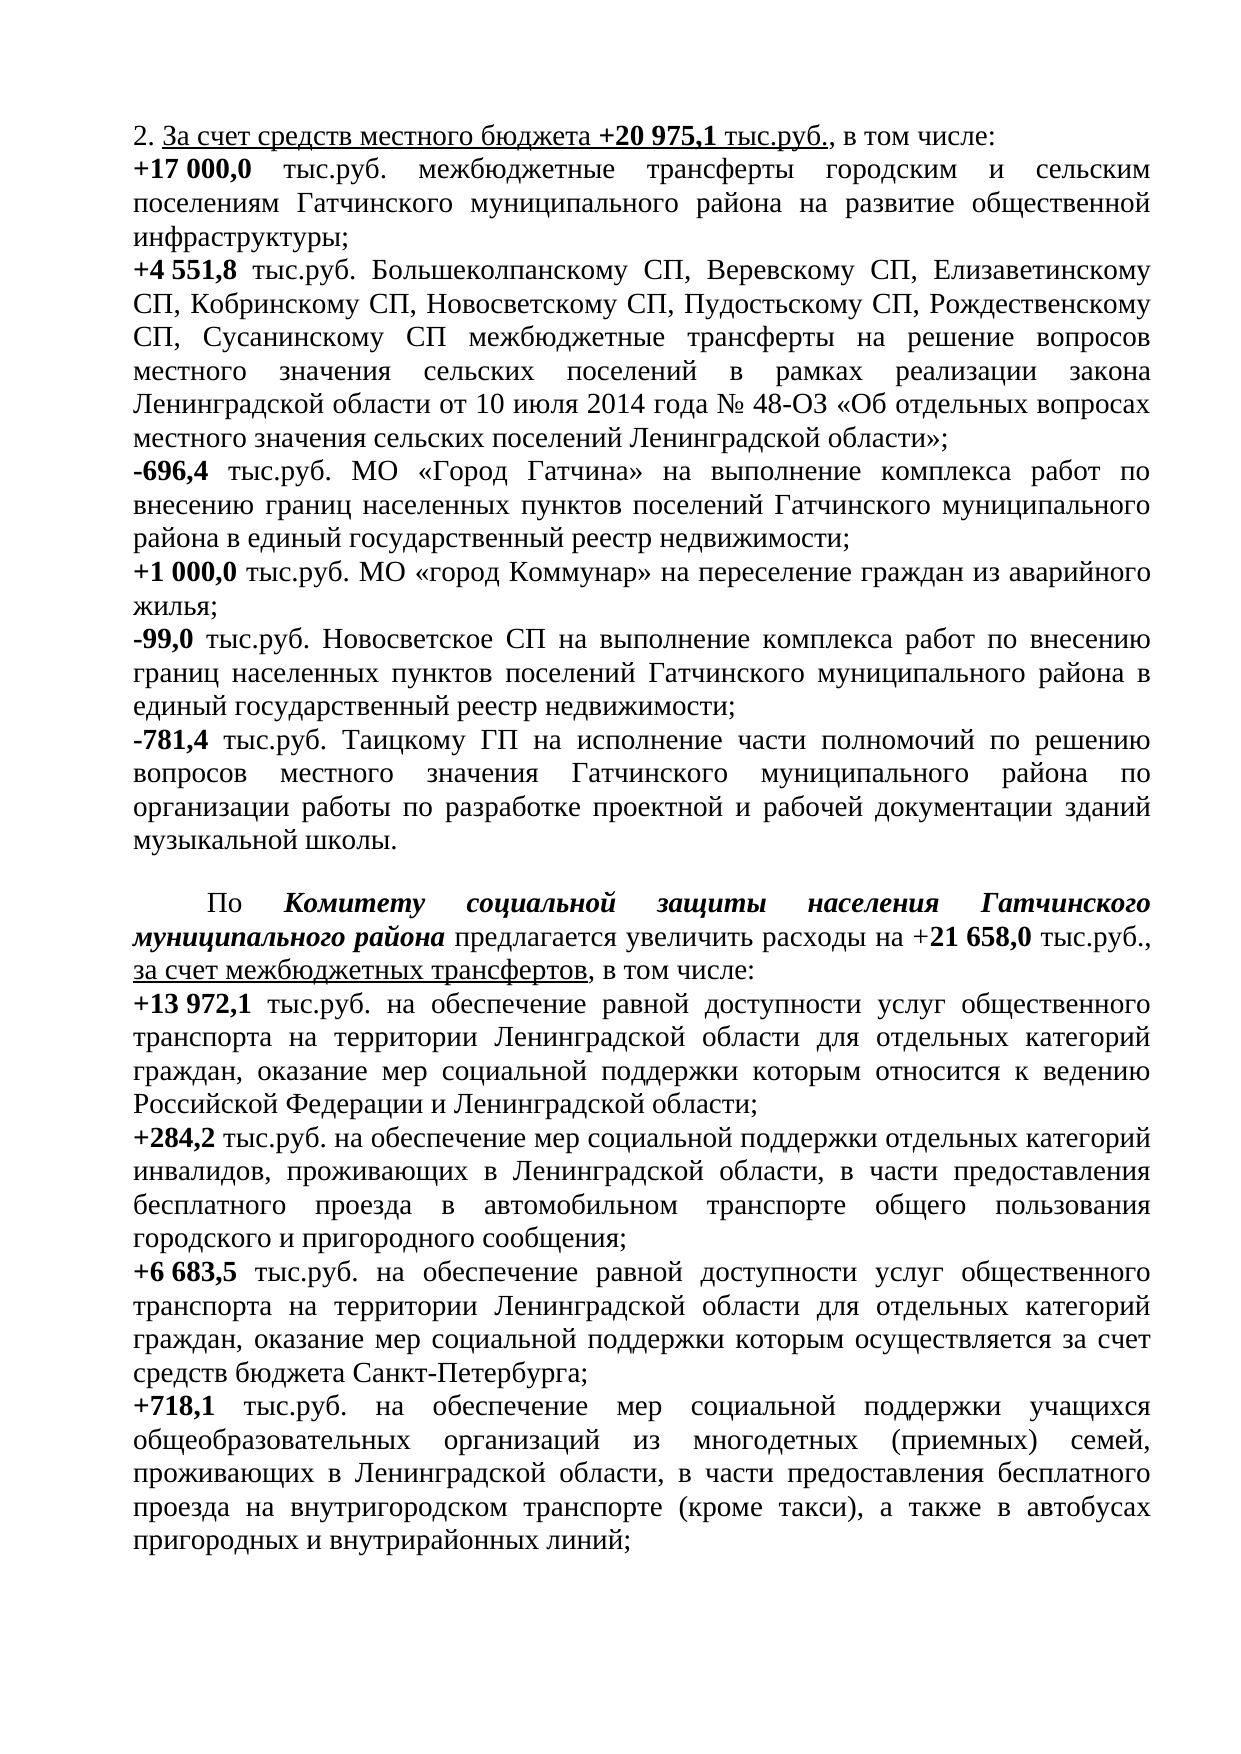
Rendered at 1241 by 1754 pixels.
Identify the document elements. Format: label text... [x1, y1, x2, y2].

text +718,1 тыс.руб. на обеспечение мер социальной поддержки учащихся общеобразовательных организаций из многодетных (приемных) семей, проживающих в Ленинградской области, в части предоставления бесплатного проезда на внутригородском транспорте (кроме такси), а также в автобусах пригородных и внутрирайонных линий; [133, 1388, 1152, 1556]
text По Комитету социальной защиты населения Гатчинского муниципального района предлагается увеличить расходы на +21 658,0 тыс.руб., за счет межбюджетных трансфертов, в том числе: [133, 885, 1152, 986]
text -696,4 тыс.руб. МО «Город Гатчина» на выполнение комплекса работ по внесению границ населенных пунктов поселений Гатчинского муниципального района в единый государственный реестр недвижимости; [133, 453, 1152, 554]
text 2. За счет средств местного бюджета +20 975,1 тыс.руб., в том числе: [133, 118, 1152, 152]
text +6 683,5 тыс.руб. на обеспечение равной доступности услуг общественного транспорта на территории Ленинградской области для отдельных категорий граждан, оказание мер социальной поддержки которым осуществляется за счет средств бюджета Санкт-Петербурга; [133, 1254, 1152, 1388]
text +4 551,8 тыс.руб. Большеколпанскому СП, Веревскому СП, Елизаветинскому СП, Кобринскому СП, Новосветскому СП, Пудостьскому СП, Рождественскому СП, Сусанинскому СП межбюджетные трансферты на решение вопросов местного значения сельских поселений в рамках реализации закона Ленинградской области от 10 июля 2014 года № 48-ОЗ «Об отдельных вопросах местного значения сельских поселений Ленинградской области»; [133, 252, 1152, 453]
text -781,4 тыс.руб. Таицкому ГП на исполнение части полномочий по решению вопросов местного значения Гатчинского муниципального района по организации работы по разработке проектной и рабочей документации зданий музыкальной школы. [133, 722, 1152, 856]
text +13 972,1 тыс.руб. на обеспечение равной доступности услуг общественного транспорта на территории Ленинградской области для отдельных категорий граждан, оказание мер социальной поддержки которым относится к ведению Российской Федерации и Ленинградской области; [133, 986, 1152, 1120]
text +17 000,0 тыс.руб. межбюджетные трансферты городским и сельским поселениям Гатчинского муниципального района на развитие общественной инфраструктуры; [133, 152, 1152, 252]
text +284,2 тыс.руб. на обеспечение мер социальной поддержки отдельных категорий инвалидов, проживающих в Ленинградской области, в части предоставления бесплатного проезда в автомобильном транспорте общего пользования городского и пригородного сообщения; [133, 1120, 1152, 1254]
text -99,0 тыс.руб. Новосветское СП на выполнение комплекса работ по внесению границ населенных пунктов поселений Гатчинского муниципального района в единый государственный реестр недвижимости; [133, 621, 1152, 722]
text +1 000,0 тыс.руб. МО «город Коммунар» на переселение граждан из аварийного жилья; [133, 554, 1152, 621]
